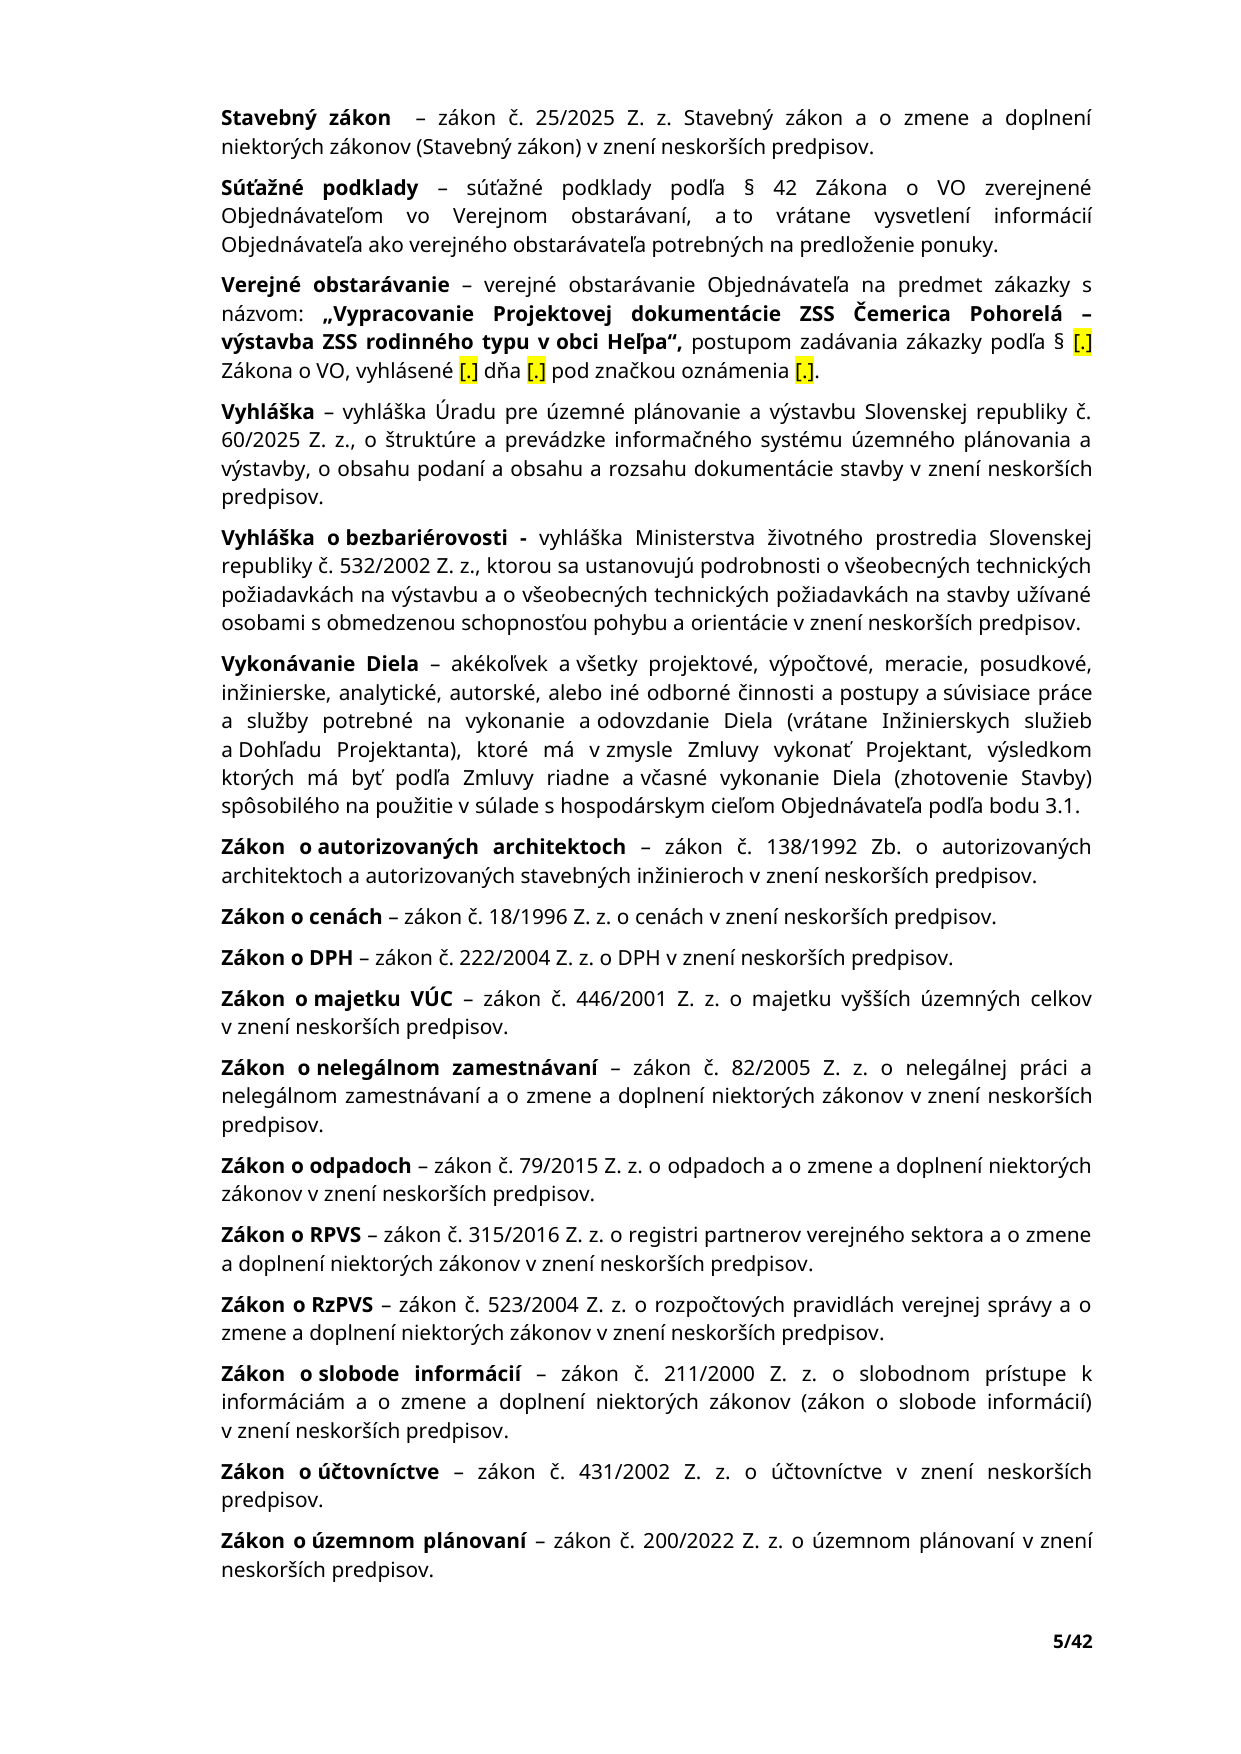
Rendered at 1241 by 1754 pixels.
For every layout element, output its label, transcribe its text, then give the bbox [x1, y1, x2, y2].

text Zákon o RzPVS – zákon č. 523/2004 Z. z. o rozpočtových pravidlách verejnej správy a o zmene a doplnení niektorých zákonov v znení neskorších predpisov. [221, 1290, 1093, 1347]
text Zákon o nelegálnom zamestnávaní – zákon č. 82/2005 Z. z. o nelegálnej práci a nelegálnom zamestnávaní a o zmene a doplnení niektorých zákonov v znení neskorších predpisov. [221, 1053, 1093, 1138]
text Stavebný zákon – zákon č. 25/2025 Z. z. Stavebný zákon a o zmene a doplnení niektorých zákonov (Stavebný zákon) v znení neskorších predpisov. [221, 103, 1093, 160]
text Zákon o slobode informácií – zákon č. 211/2000 Z. z. o slobodnom prístupe k informáciám a o zmene a doplnení niektorých zákonov (zákon o slobode informácií) v znení neskorších predpisov. [221, 1359, 1093, 1444]
text Zákon o autorizovaných architektoch – zákon č. 138/1992 Zb. o autorizovaných architektoch a autorizovaných stavebných inžinieroch v znení neskorších predpisov. [221, 832, 1093, 889]
text Zákon o DPH – zákon č. 222/2004 Z. z. o DPH v znení neskorších predpisov. [221, 943, 1093, 971]
text Vyhláška – vyhláška Úradu pre územné plánovanie a výstavbu Slovenskej republiky č. 60/2025 Z. z., o štruktúre a prevádzke informačného systému územného plánovania a výstavby, o obsahu podaní a obsahu a rozsahu dokumentácie stavby v znení neskorších predpisov. [221, 397, 1093, 511]
text Zákon o cenách – zákon č. 18/1996 Z. z. o cenách v znení neskorších predpisov. [221, 902, 1093, 930]
text Zákon o územnom plánovaní – zákon č. 200/2022 Z. z. o územnom plánovaní v znení neskorších predpisov. [221, 1526, 1093, 1583]
text Zákon o majetku VÚC – zákon č. 446/2001 Z. z. o majetku vyšších územných celkov v znení neskorších predpisov. [221, 984, 1093, 1041]
text Vyhláška o bezbariérovosti - vyhláška Ministerstva životného prostredia Slovenskej republiky č. 532/2002 Z. z., ktorou sa ustanovujú podrobnosti o všeobecných technických požiadavkách na výstavbu a o všeobecných technických požiadavkách na stavby užívané osobami s obmedzenou schopnosťou pohybu a orientácie v znení neskorších predpisov. [221, 523, 1093, 637]
text Zákon o odpadoch – zákon č. 79/2015 Z. z. o odpadoch a o zmene a doplnení niektorých zákonov v znení neskorších predpisov. [221, 1151, 1093, 1208]
text Súťažné podklady – súťažné podklady podľa § 42 Zákona o VO zverejnené Objednávateľom vo Verejnom obstarávaní, a to vrátane vysvetlení informácií Objednávateľa ako verejného obstarávateľa potrebných na predloženie ponuky. [221, 173, 1093, 258]
text Vykonávanie Diela – akékoľvek a všetky projektové, výpočtové, meracie, posudkové, inžinierske, analytické, autorské, alebo iné odborné činnosti a postupy a súvisiace práce a služby potrebné na vykonanie a odovzdanie Diela (vrátane Inžinierskych služieb a Dohľadu Projektanta), ktoré má v zmysle Zmluvy vykonať Projektant, výsledkom ktorých má byť podľa Zmluvy riadne a včasné vykonanie Diela (zhotovenie Stavby) spôsobilého na použitie v súlade s hospodárskym cieľom Objednávateľa podľa bodu 3.1. [221, 649, 1093, 820]
text Verejné obstarávanie – verejné obstarávanie Objednávateľa na predmet zákazky s názvom: „Vypracovanie Projektovej dokumentácie ZSS Čemerica Pohorelá – výstavba ZSS rodinného typu v obci Heľpa“, postupom zadávania zákazky podľa § [.] Zákona o VO, vyhlásené [.] dňa [.] pod značkou oznámenia [.]. [221, 271, 1093, 384]
text Zákon o RPVS – zákon č. 315/2016 Z. z. o registri partnerov verejného sektora a o zmene a doplnení niektorých zákonov v znení neskorších predpisov. [221, 1220, 1093, 1277]
text Zákon o účtovníctve – zákon č. 431/2002 Z. z. o účtovníctve v znení neskorších predpisov. [221, 1457, 1093, 1514]
